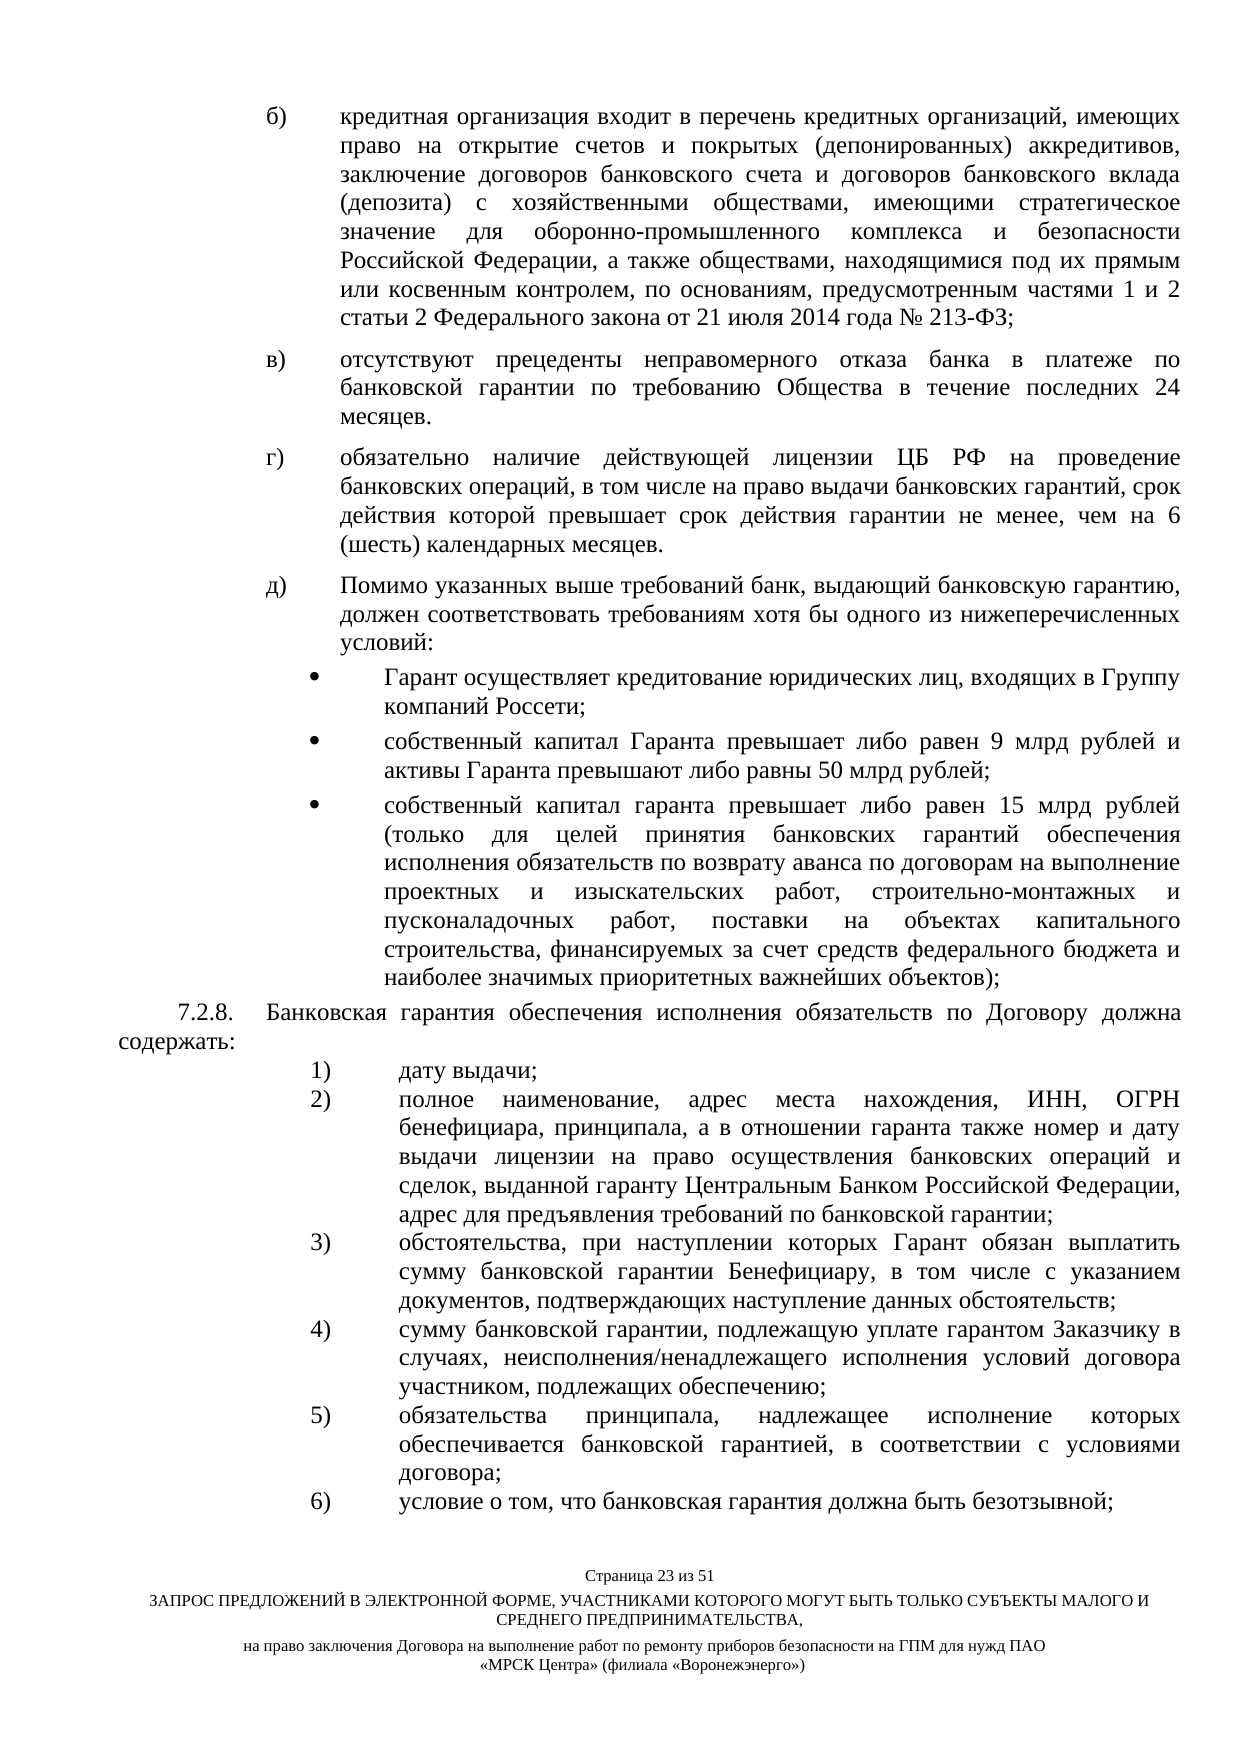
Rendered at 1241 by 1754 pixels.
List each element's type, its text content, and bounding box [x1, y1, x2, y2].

list обстоятельства, при наступлении которых Гарант обязан выплатить сумму банковской гарантии Бенефициару, в том числе с указанием документов, подтверждающих наступление данных обстоятельств; [310, 1227, 1181, 1314]
list отсутствуют прецеденты неправомерного отказа банка в платеже по банковской гарантии по требованию Общества в течение последних 24 месяцев. [266, 344, 1181, 430]
list собственный капитал Гаранта превышает либо равен 9 млрд рублей и активы Гаранта превышают либо равны 50 млрд рублей; [310, 726, 1181, 784]
list условие о том, что банковская гарантия должна быть безотзывной; [310, 1486, 1181, 1515]
list Банковская гарантия обеспечения исполнения обязательств по Договору должна содержать: [118, 997, 1181, 1055]
list Помимо указанных выше требований банк, выдающий банковскую гарантию, должен соответствовать требованиям хотя бы одного из нижеперечисленных условий: [266, 570, 1181, 656]
list кредитная организация входит в перечень кредитных организаций, имеющих право на открытие счетов и покрытых (депонированных) аккредитивов, заключение договоров банковского счета и договоров банковского вклада (депозита) с хозяйственными обществами, имеющими стратегическое значение для оборонно-промышленного комплекса и безопасности Российской Федерации, а также обществами, находящимися под их прямым или косвенным контролем, по основаниям, предусмотренным частями 1 и 2 статьи 2 Федерального закона от 21 июля 2014 года № 213-ФЗ; [266, 101, 1181, 331]
list дату выдачи; [310, 1055, 1181, 1084]
list полное наименование, адрес места нахождения, ИНН, ОГРН бенефициара, принципала, а в отношении гаранта также номер и дату выдачи лицензии на право осуществления банковских операций и сделок, выданной гаранту Центральным Банком Российской Федерации, адрес для предъявления требований по банковской гарантии; [310, 1084, 1181, 1227]
list обязательства принципала, надлежащее исполнение которых обеспечивается банковской гарантией, в соответствии с условиями договора; [310, 1400, 1181, 1486]
list обязательно наличие действующей лицензии ЦБ РФ на проведение банковских операций, в том числе на право выдачи банковских гарантий, срок действия которой превышает срок действия гарантии не менее, чем на 6 (шесть) календарных месяцев. [266, 442, 1181, 557]
list собственный капитал гаранта превышает либо равен 15 млрд рублей (только для целей принятия банковских гарантий обеспечения исполнения обязательств по возврату аванса по договорам на выполнение проектных и изыскательских работ, строительно-монтажных и пусконаладочных работ, поставки на объектах капитального строительства, финансируемых за счет средств федерального бюджета и наиболее значимых приоритетных важнейших объектов); [310, 790, 1181, 991]
list Гарант осуществляет кредитование юридических лиц, входящих в Группу компаний Россети; [310, 662, 1181, 720]
list сумму банковской гарантии, подлежащую уплате гарантом Заказчику в случаях, неисполнения/ненадлежащего исполнения условий договора участником, подлежащих обеспечению; [310, 1314, 1181, 1400]
